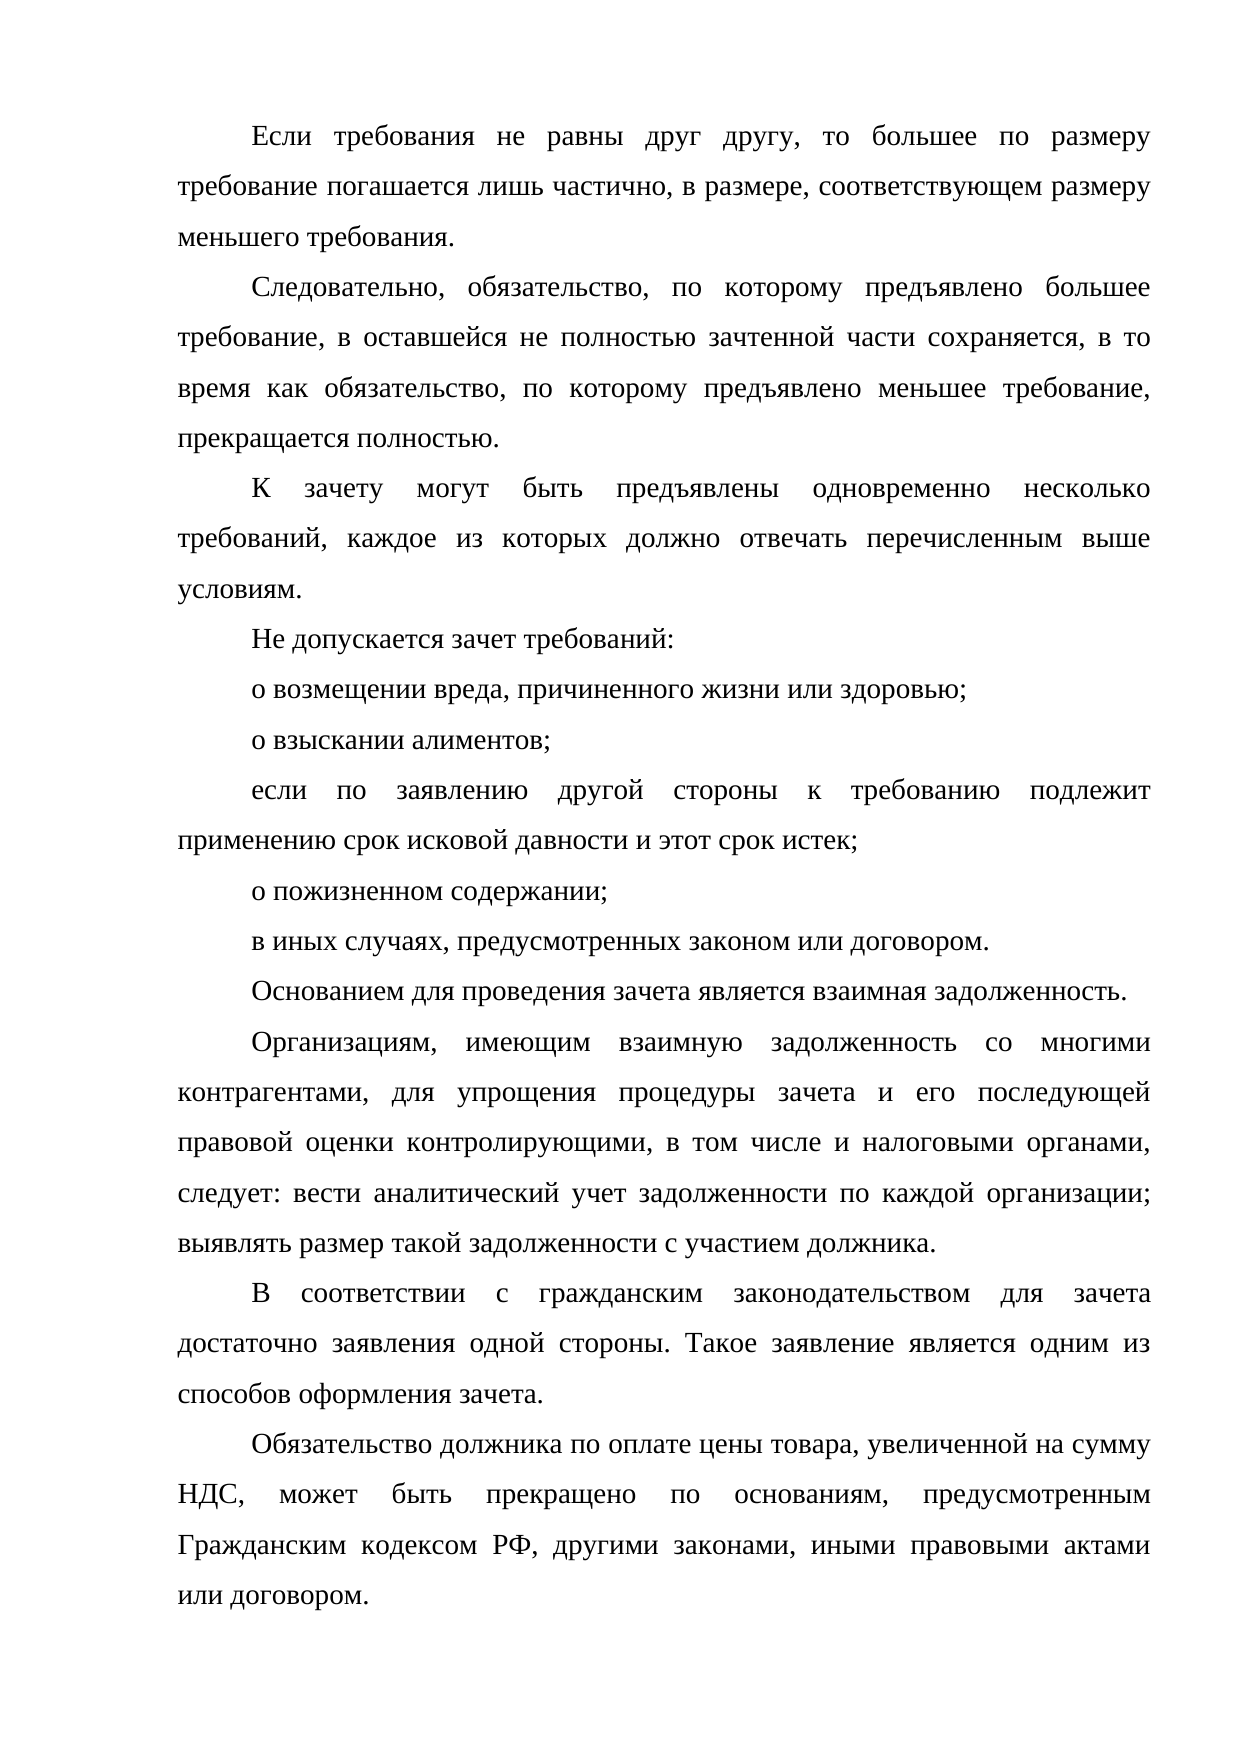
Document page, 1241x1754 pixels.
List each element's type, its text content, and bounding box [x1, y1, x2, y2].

text Основанием для проведения зачета является взаимная задолженность. [177, 973, 1152, 1007]
text Следовательно, обязательство, по которому предъявлено большее требование, в оставшейся не полностью зачтенной части сохраняется, в то время как обязательство, по которому предъявлено меньшее требование, прекращается полностью. [177, 269, 1152, 453]
text Если требования не равны друг другу, то большее по размеру требование погашается лишь частично, в размере, соответствующем размеру меньшего требования. [177, 118, 1152, 252]
text в иных случаях, предусмотренных законом или договором. [177, 923, 1152, 957]
text Обязательство должника по оплате цены товара, увеличенной на сумму НДС, может быть прекращено по основаниям, предусмотренным Гражданским кодексом РФ, другими законами, иными правовыми актами или договором. [177, 1426, 1152, 1611]
text если по заявлению другой стороны к требованию подлежит применению срок исковой давности и этот срок истек; [177, 772, 1152, 856]
text Организациям, имеющим взаимную задолженность со многими контрагентами, для упрощения процедуры зачета и его последующей правовой оценки контролирующими, в том числе и налоговыми органами, следует: вести аналитический учет задолженности по каждой организации; выявлять размер такой задолженности с участием должника. [177, 1024, 1152, 1258]
text о пожизненном содержании; [177, 873, 1152, 906]
text о возмещении вреда, причиненного жизни или здоровью; [177, 672, 1152, 705]
text о взыскании алиментов; [177, 722, 1152, 755]
text Не допускается зачет требований: [177, 621, 1152, 655]
text В соответствии с гражданским законодательством для зачета достаточно заявления одной стороны. Такое заявление является одним из способов оформления зачета. [177, 1275, 1152, 1409]
text К зачету могут быть предъявлены одновременно несколько требований, каждое из которых должно отвечать перечисленным выше условиям. [177, 470, 1152, 604]
